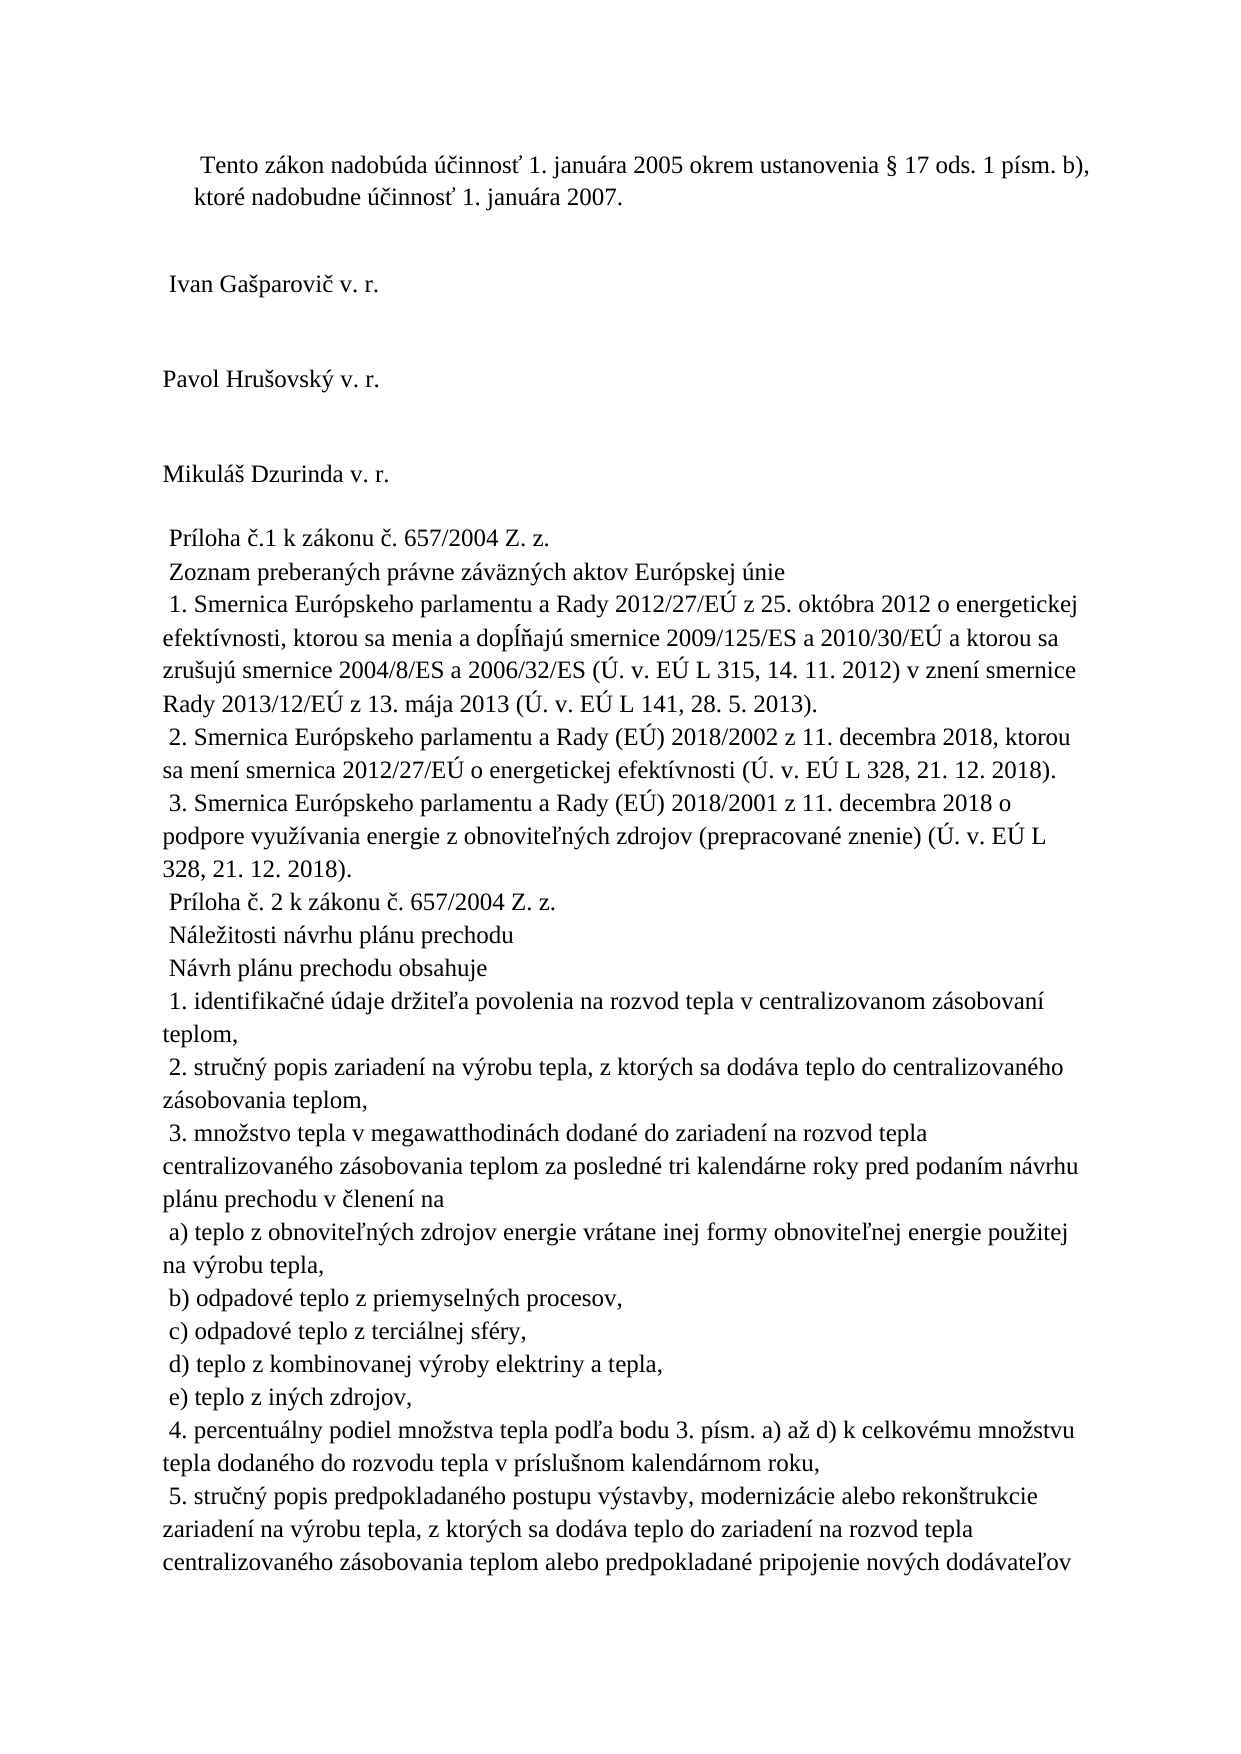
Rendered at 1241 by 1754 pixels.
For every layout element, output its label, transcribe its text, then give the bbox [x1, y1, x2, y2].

text d) teplo z kombinovanej výroby elektriny a tepla, [162, 1349, 1090, 1378]
text Príloha č.1 k zákonu č. 657/2004 Z. z. [162, 523, 1090, 552]
text c) odpadové teplo z terciálnej sféry, [162, 1316, 1090, 1345]
text Náležitosti návrhu plánu prechodu [162, 920, 1090, 948]
text Návrh plánu prechodu obsahuje [162, 953, 1090, 982]
text 1. identifikačné údaje držiteľa povolenia na rozvod tepla v centralizovanom zásobovaní teplom, [162, 986, 1090, 1048]
text Pavol Hrušovský v. r. [162, 364, 1090, 393]
text Mikuláš Dzurinda v. r. [162, 459, 1090, 488]
text 4. percentuálny podiel množstva tepla podľa bodu 3. písm. a) až d) k celkovému množstvu tepla dodaného do rozvodu tepla v príslušnom kalendárnom roku, [162, 1415, 1090, 1477]
text 2. Smernica Európskeho parlamentu a Rady (EÚ) 2018/2002 z 11. decembra 2018, ktorou sa mení smernica 2012/27/EÚ o energetickej efektívnosti (Ú. v. EÚ L 328, 21. 12. 2018). [162, 722, 1090, 783]
text Príloha č. 2 k zákonu č. 657/2004 Z. z. [162, 887, 1090, 916]
text 2. stručný popis zariadení na výrobu tepla, z ktorých sa dodáva teplo do centralizovaného zásobovania teplom, [162, 1052, 1090, 1114]
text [162, 1481, 1090, 1576]
text a) teplo z obnoviteľných zdrojov energie vrátane inej formy obnoviteľnej energie použitej na výrobu tepla, [162, 1217, 1090, 1279]
text Ivan Gašparovič v. r. [162, 269, 1090, 298]
text Zoznam preberaných právne záväzných aktov Európskej únie [162, 557, 1090, 585]
text 3. Smernica Európskeho parlamentu a Rady (EÚ) 2018/2001 z 11. decembra 2018 o podpore využívania energie z obnoviteľných zdrojov (prepracované znenie) (Ú. v. EÚ L 328, 21. 12. 2018). [162, 788, 1090, 882]
text Tento zákon nadobúda účinnosť 1. januára 2005 okrem ustanovenia § 17 ods. 1 písm. b), ktoré nadobudne účinnosť 1. januára 2007. [194, 150, 1090, 210]
text 3. množstvo tepla v megawatthodinách dodané do zariadení na rozvod tepla centralizovaného zásobovania teplom za posledné tri kalendárne roky pred podaním návrhu plánu prechodu v členení na [162, 1118, 1090, 1213]
text 1. Smernica Európskeho parlamentu a Rady 2012/27/EÚ z 25. októbra 2012 o energetickej efektívnosti, ktorou sa menia a dopĺňajú smernice 2009/125/ES a 2010/30/EÚ a ktorou sa zrušujú smernice 2004/8/ES a 2006/32/ES (Ú. v. EÚ L 315, 14. 11. 2012) v znení smernice Rady 2013/12/EÚ z 13. mája 2013 (Ú. v. EÚ L 141, 28. 5. 2013). [162, 589, 1090, 717]
text e) teplo z iných zdrojov, [162, 1382, 1090, 1411]
text b) odpadové teplo z priemyselných procesov, [162, 1283, 1090, 1312]
